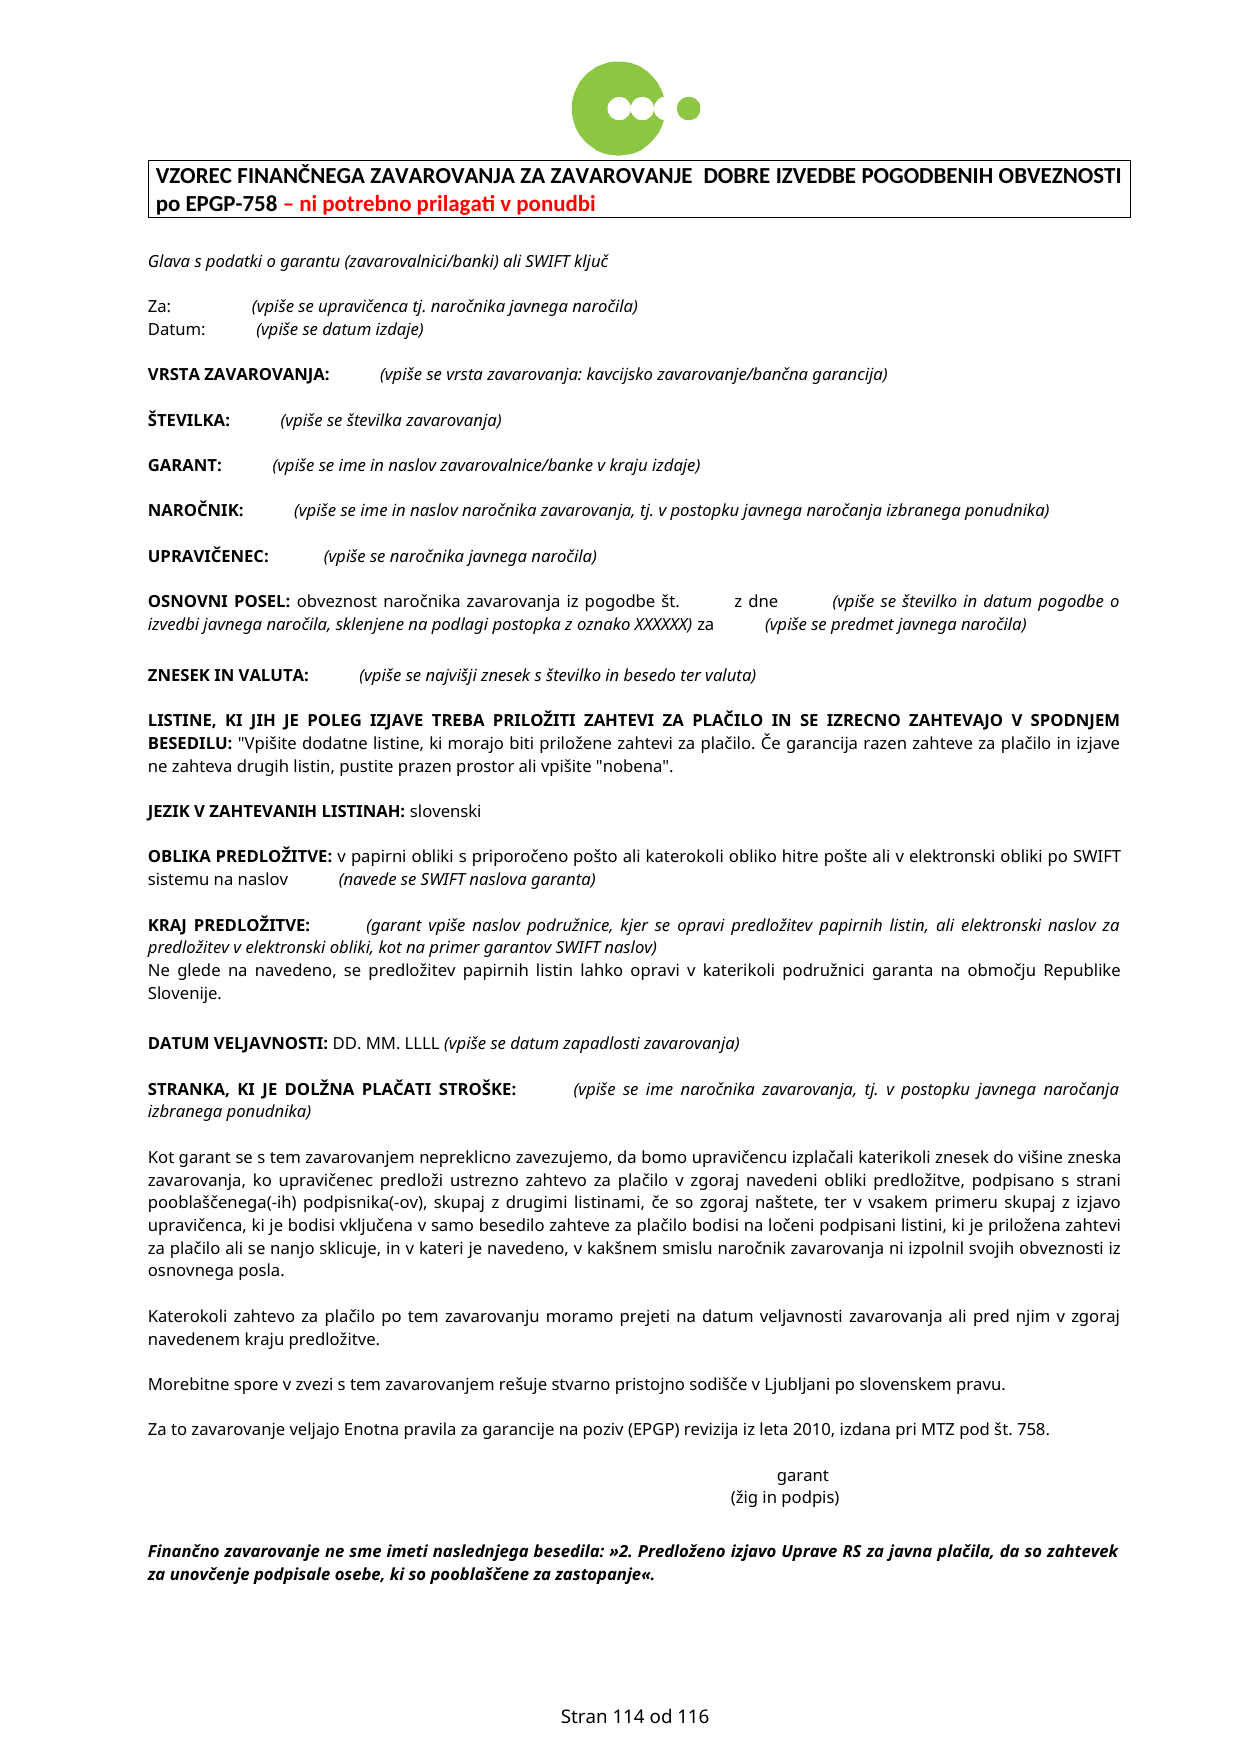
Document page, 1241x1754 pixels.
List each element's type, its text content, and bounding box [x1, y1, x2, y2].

text VRSTA ZAVAROVANJA: (vpiše se vrsta zavarovanja: kavcijsko zavarovanje/bančna garancija) [148, 363, 1122, 386]
text ŠTEVILKA: (vpiše se številka zavarovanja) [148, 408, 1122, 431]
text garant (žig in podpis) [148, 1463, 1122, 1509]
text Finančno zavarovanje ne sme imeti naslednjega besedila: »2. Predloženo izjavo Uprave RS za javna plačila, da so zahtevek za unovčenje podpisale osebe, ki so pooblaščene za zastopanje«. [148, 1540, 1122, 1586]
text KRAJ PREDLOŽITVE: (garant vpiše naslov podružnice, kjer se opravi predložitev papirnih listin, ali elektronski naslov za predložitev v elektronski obliki, kot na primer garantov SWIFT naslov) [148, 913, 1122, 958]
text UPRAVIČENEC: (vpiše se naročnika javnega naročila) [148, 544, 1122, 567]
text OSNOVNI POSEL: obveznost naročnika zavarovanja iz pogodbe št. z dne (vpiše se številko in datum pogodbe o izvedbi javnega naročila, sklenjene na podlagi postopka z oznako XXXXXX) za (vpiše se predmet javnega naročila) [148, 590, 1122, 635]
table_header VZOREC FINANČNEGA ZAVAROVANJA ZA ZAVAROVANJE DOBRE IZVEDBE POGODBENIH OBVEZNOSTI po EPGP-758 – ni potrebno prilagati v ponudbi [149, 161, 1130, 217]
text LISTINE, KI JIH JE POLEG IZJAVE TREBA PRILOŽITI ZAHTEVI ZA PLAČILO IN SE IZRECNO ZAHTEVAJO V SPODNJEM BESEDILU: "Vpišite dodatne listine, ki morajo biti priložene zahtevi za plačilo. Če garancija razen zahteve za plačilo in izjave ne zahteva drugih listin, pustite prazen prostor ali vpišite "nobena". [148, 709, 1122, 777]
text Za to zavarovanje veljajo Enotna pravila za garancije na poziv (EPGP) revizija iz leta 2010, izdana pri MTZ pod št. 758. [148, 1418, 1122, 1441]
text Glava s podatki o garantu (zavarovalnici/banki) ali SWIFT ključ [148, 249, 1122, 272]
text ZNESEK IN VALUTA: (vpiše se najvišji znesek s številko in besedo ter valuta) [148, 663, 1122, 686]
text Ne glede na navedeno, se predložitev papirnih listin lahko opravi v katerikoli podružnici garanta na območju Republike Slovenije. [148, 958, 1122, 1004]
text DATUM VELJAVNOSTI: DD. MM. LLLL (vpiše se datum zapadlosti zavarovanja) [148, 1032, 1122, 1055]
text GARANT: (vpiše se ime in naslov zavarovalnice/banke v kraju izdaje) [148, 454, 1122, 476]
text NAROČNIK: (vpiše se ime in naslov naročnika zavarovanja, tj. v postopku javnega naročanja izbranega ponudnika) [148, 499, 1122, 522]
text Datum: (vpiše se datum izdaje) [148, 317, 1122, 340]
text Za: (vpiše se upravičenca tj. naročnika javnega naročila) [148, 295, 1122, 317]
text OBLIKA PREDLOŽITVE: v papirni obliki s priporočeno pošto ali katerokoli obliko hitre pošte ali v elektronski obliki po SWIFT sistemu na naslov (navede se SWIFT naslova garanta) [148, 845, 1122, 890]
text Kot garant se s tem zavarovanjem nepreklicno zavezujemo, da bomo upravičencu izplačali katerikoli znesek do višine zneska zavarovanja, ko upravičenec predloži ustrezno zahtevo za plačilo v zgoraj navedeni obliki predložitve, podpisano s strani pooblaščenega(-ih) podpisnika(-ov), skupaj z drugimi listinami, če so zgoraj naštete, ter v vsakem primeru skupaj z izjavo upravičenca, ki je bodisi vključena v samo besedilo zahteve za plačilo bodisi na ločeni podpisani listini, ki je priložena zahtevi za plačilo ali se nanjo sklicuje, in v kateri je navedeno, v kakšnem smislu naročnik zavarovanja ni izpolnil svojih obveznosti iz osnovnega posla. [148, 1146, 1122, 1282]
text JEZIK V ZAHTEVANIH LISTINAH: slovenski [148, 799, 1122, 822]
text Morebitne spore v zvezi s tem zavarovanjem rešuje stvarno pristojno sodišče v Ljubljani po slovenskem pravu. [148, 1373, 1122, 1395]
text STRANKA, KI JE DOLŽNA PLAČATI STROŠKE: (vpiše se ime naročnika zavarovanja, tj. v postopku javnega naročanja izbranega ponudnika) [148, 1077, 1122, 1123]
text Katerokoli zahtevo za plačilo po tem zavarovanju moramo prejeti na datum veljavnosti zavarovanja ali pred njim v zgoraj navedenem kraju predložitve. [148, 1304, 1122, 1350]
